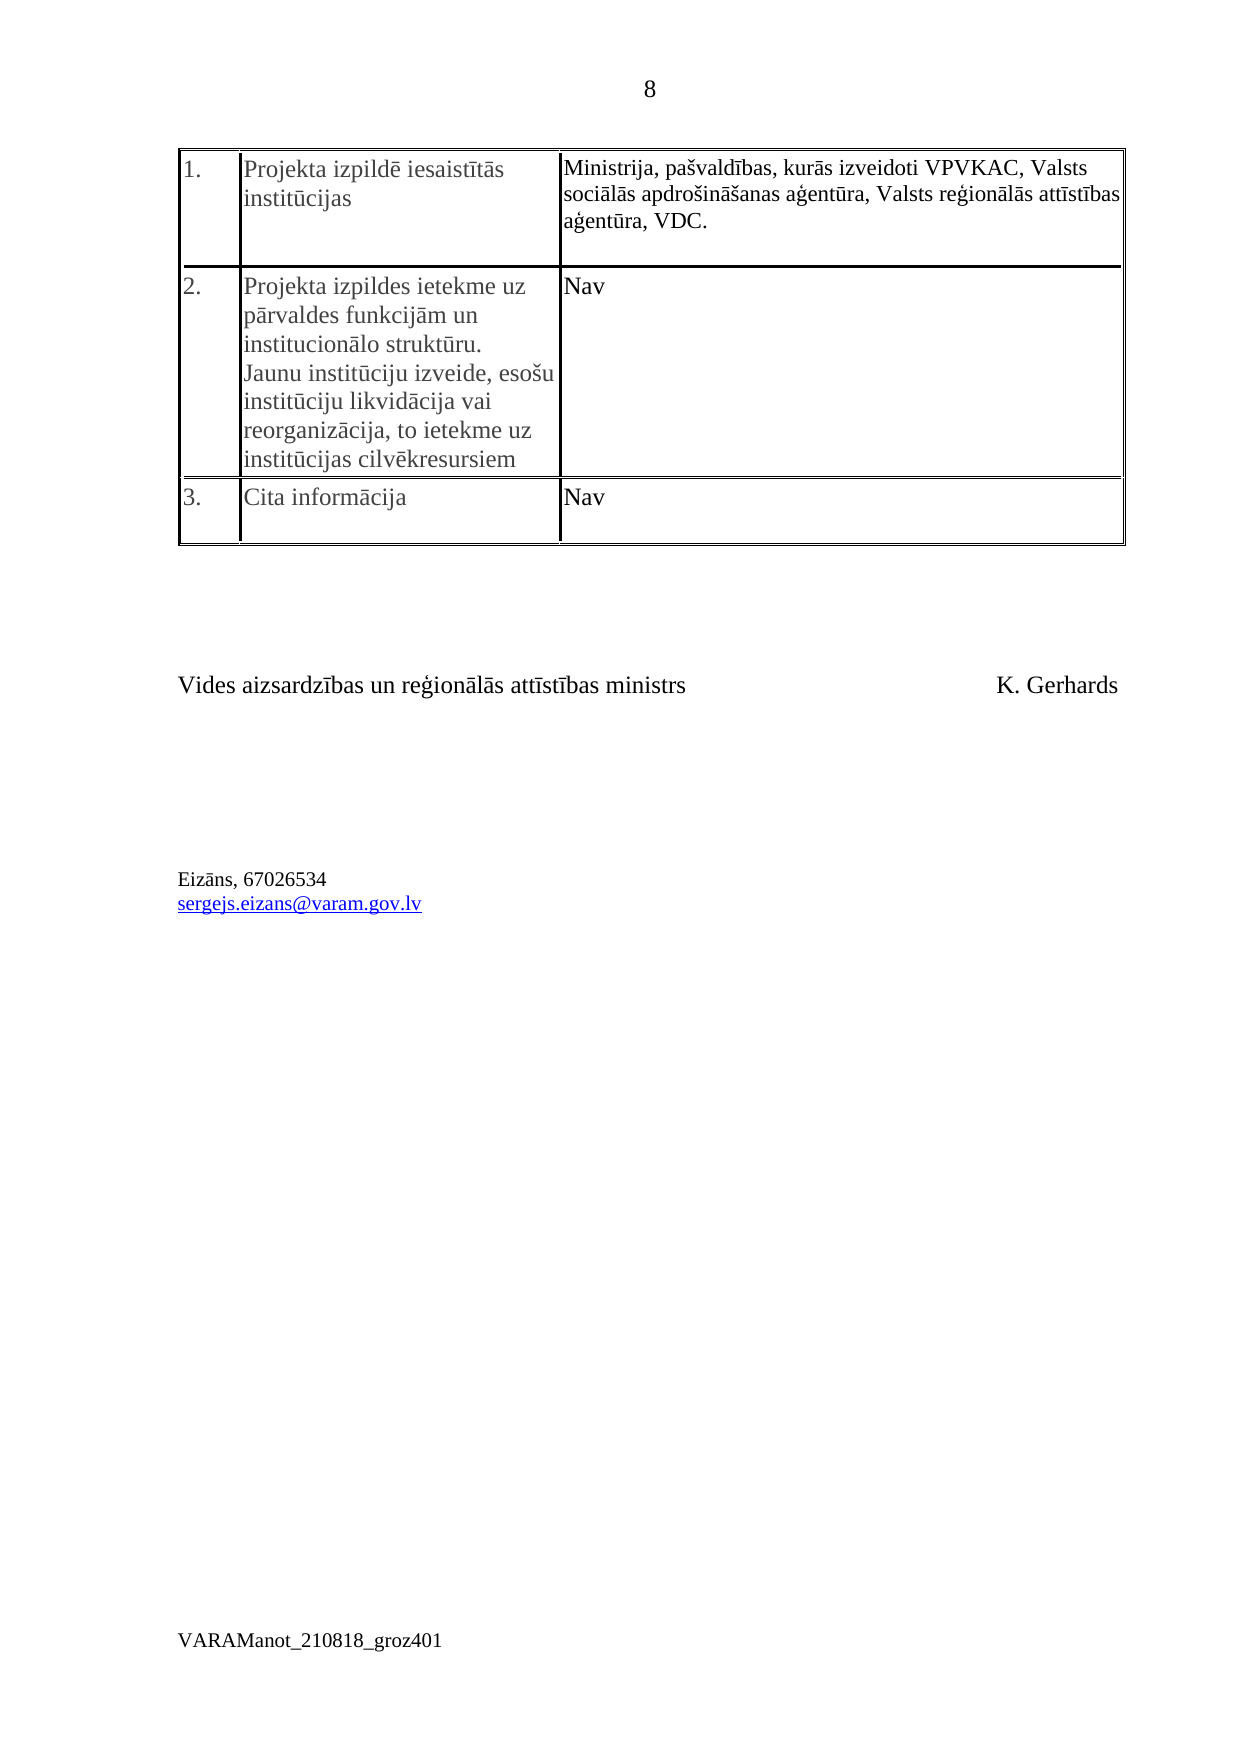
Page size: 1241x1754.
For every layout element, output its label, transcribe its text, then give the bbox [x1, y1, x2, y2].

table_cell Nav [560, 476, 1124, 543]
table_cell Ministrija, pašvaldības, kurās izveidoti VPVKAC, Valsts sociālās apdrošināšanas aģentūra, Valsts reģionālās attīstības aģentūra, VDC. [560, 151, 1123, 265]
table_cell 3. [180, 476, 240, 543]
table_cell Projekta izpildes ietekme uz pārvaldes funkcijām un institucionālo struktūru. Jaunu institūciju izveide, esošu institūciju likvidācija vai reorganizācija, to ietekme uz institūcijas cilvēkresursiem [242, 268, 559, 476]
text Vides aizsardzības un reģionālās attīstības ministrs K. Gerhards [177, 671, 1122, 699]
table_cell Cita informācija [240, 479, 560, 543]
text sergejs.eizans@varam.gov.lv [177, 891, 1122, 915]
table_cell Projekta izpildē iesaistītās institūcijas [240, 149, 560, 265]
text Eizāns, 67026534 [177, 867, 1122, 891]
table_cell Nav [562, 265, 1123, 476]
table_cell 2. [181, 265, 239, 476]
table_cell 1. [180, 149, 240, 265]
